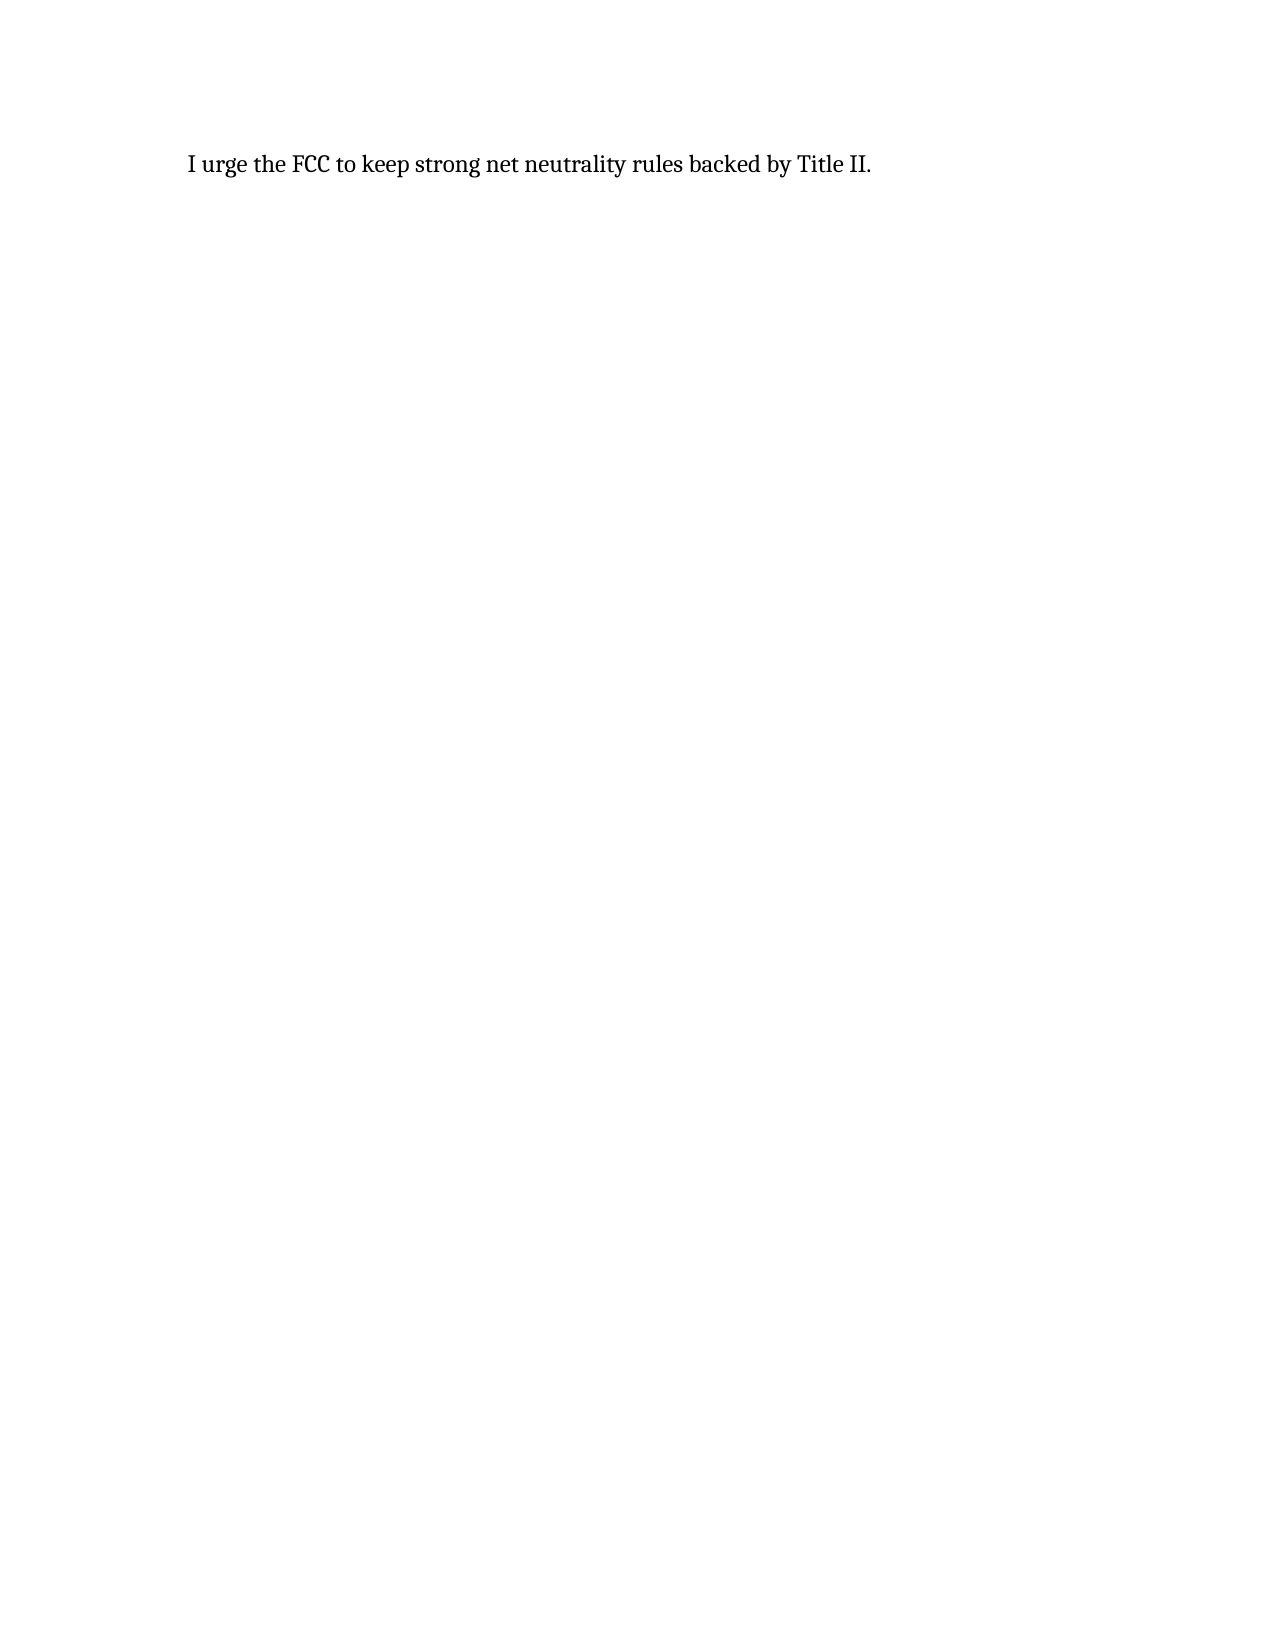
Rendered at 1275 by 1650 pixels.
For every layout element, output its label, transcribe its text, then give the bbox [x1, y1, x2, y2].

text I urge the FCC to keep strong net neutrality rules backed by Title II. [187, 150, 1087, 179]
